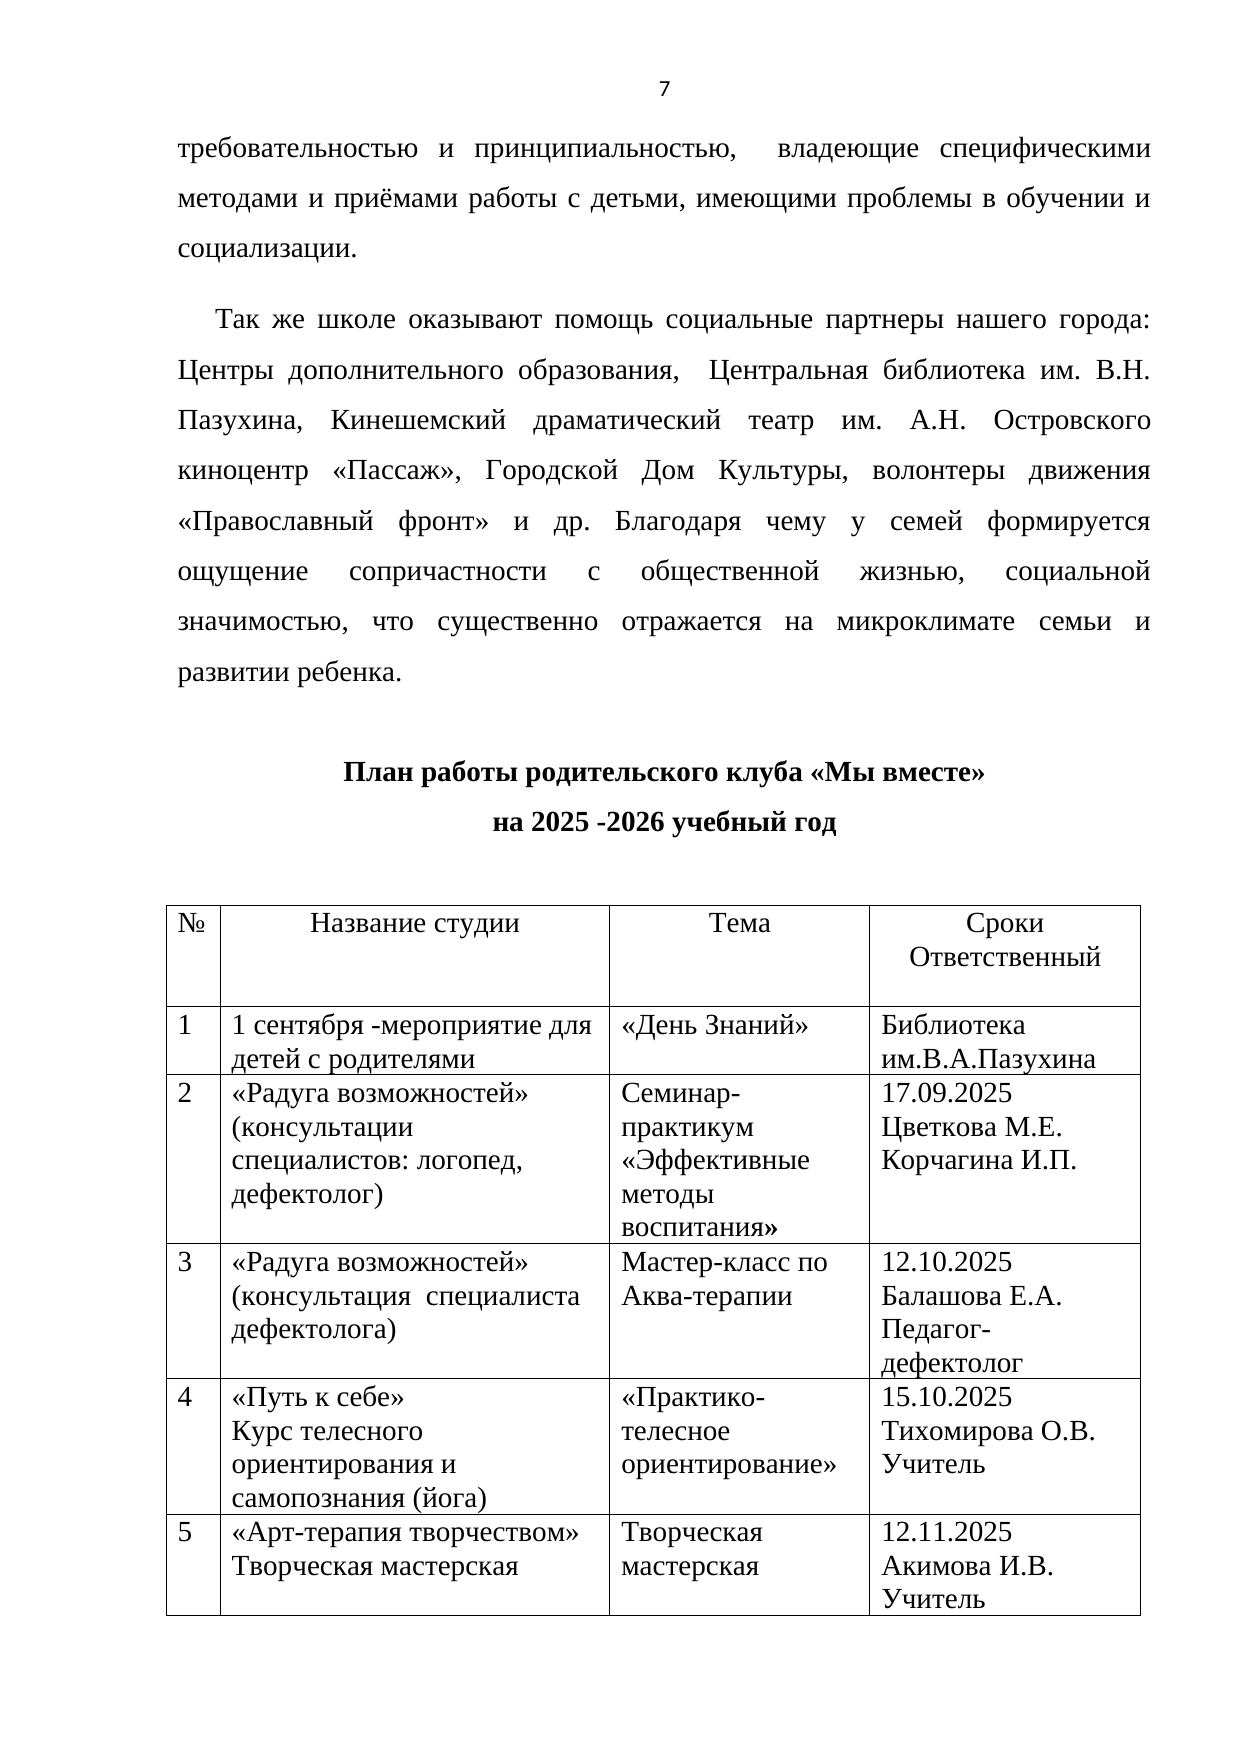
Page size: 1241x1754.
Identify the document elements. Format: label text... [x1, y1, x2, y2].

table_cell Мастер-класс по Аква-терапии [610, 1244, 869, 1378]
text на 2025 -2026 учебный год [177, 804, 1152, 837]
table_cell 3 [167, 1244, 220, 1378]
table_cell 5 [167, 1515, 220, 1615]
table_header Тема [610, 906, 869, 1006]
table_cell «Арт-терапия творчеством» Творческая мастерская [221, 1515, 609, 1615]
table_cell «День Знаний» [610, 1007, 869, 1074]
table_cell 2 [167, 1075, 220, 1243]
table_cell 12.10.2025 Балашова Е.А. Педагог-дефектолог [870, 1244, 1140, 1378]
table_cell 1 сентября -мероприятие для детей с родителями [221, 1007, 609, 1074]
table_cell «Путь к себе» Курс телесного ориентирования и самопознания (йога) [221, 1379, 609, 1513]
table_cell 17.09.2025 Цветкова М.Е. Корчагина И.П. [870, 1075, 1140, 1243]
table_cell 15.10.2025 Тихомирова О.В. Учитель [870, 1379, 1140, 1513]
table_cell 12.11.2025 Акимова И.В. Учитель [870, 1515, 1140, 1615]
table_header Сроки Ответственный [870, 906, 1140, 1006]
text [177, 130, 1152, 264]
table_cell «Радуга возможностей» (консультация специалиста дефектолога) [221, 1244, 609, 1378]
table_cell Творческая мастерская [610, 1515, 869, 1615]
table_cell 4 [167, 1379, 220, 1513]
text План работы родительского клуба «Мы вместе» [177, 754, 1152, 787]
table_cell Библиотека им.В.А.Пазухина [870, 1007, 1140, 1074]
table_cell «Практико-телесное ориентирование» [610, 1379, 869, 1513]
table_cell 1 [167, 1007, 220, 1074]
table_header № [167, 906, 220, 1006]
table_cell Семинар-практикум «Эффективные методы воспитания» [610, 1075, 869, 1243]
text Так же школе оказывают помощь социальные партнеры нашего города: Центры дополнительного образования, Центральная библиотека им. В.Н. Пазухина, Кинешемский драматический театр им. А.Н. Островского киноцентр «Пассаж», Городской Дом Культуры, волонтеры движения «Православный фронт» и др. Благодаря чему у семей формируется ощущение сопричастности с общественной жизнью, социальной значимостью, что существенно отражается на микроклимате семьи и развитии ребенка. [177, 302, 1152, 687]
table_header Название студии [221, 906, 609, 1006]
table_cell «Радуга возможностей» (консультации специалистов: логопед, дефектолог) [221, 1075, 609, 1243]
